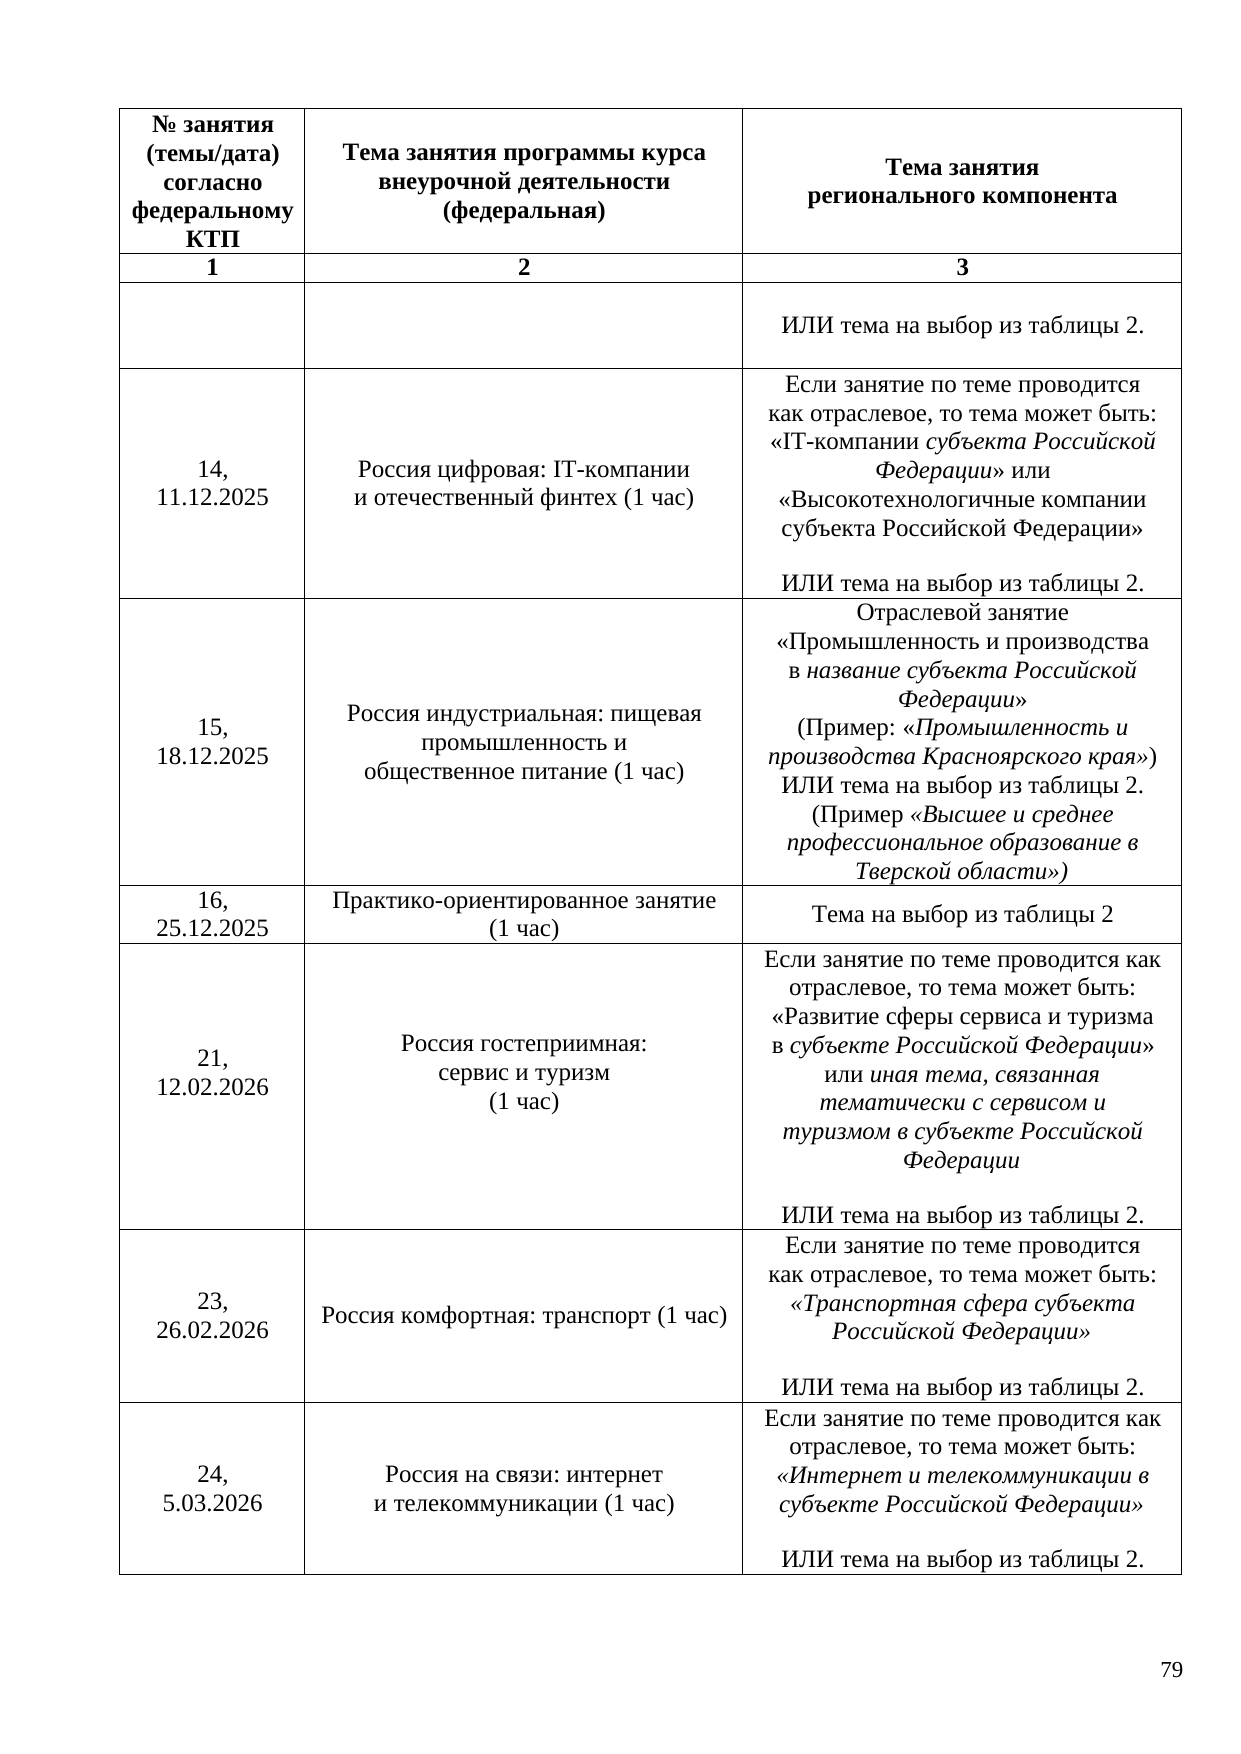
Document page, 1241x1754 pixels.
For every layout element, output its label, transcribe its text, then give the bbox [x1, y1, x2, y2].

table_cell 21, 12.02.2026 [120, 944, 304, 1229]
table_cell 23, 26.02.2026 [120, 1230, 304, 1402]
table_cell Если занятие по теме проводится как отраслевое, то тема может быть: «Транспортная сфера субъекта Российской Федерации» ИЛИ тема на выбор из таблицы 2. [743, 1230, 1181, 1402]
table_cell Россия комфортная: транспорт (1 час) [305, 1230, 742, 1402]
table_cell 24, 5.03.2026 [120, 1403, 304, 1574]
table_cell [305, 283, 742, 368]
table_header № занятия (темы/дата) согласно федеральному КТП [120, 109, 304, 253]
table_cell Если занятие по теме проводится как отраслевое, то тема может быть: «Интернет и телекоммуникации в субъекте Российской Федерации» ИЛИ тема на выбор из таблицы 2. [743, 1403, 1181, 1574]
table_cell Россия индустриальная: пищевая промышленность и общественное питание (1 час) [305, 599, 742, 885]
table_cell 15, 18.12.2025 [120, 599, 304, 885]
table_cell Россия цифровая: IT-компании и отечественный финтех (1 час) [305, 369, 742, 598]
table_cell 14, 11.12.2025 [120, 369, 304, 598]
table_cell 3 [743, 254, 1181, 282]
table_cell 1 [120, 254, 304, 282]
table_cell Отраслевой занятие «Промышленность и производства в название субъекта Российской Федерации» (Пример: «Промышленность и производства Красноярского края») ИЛИ тема на выбор из таблицы 2. (Пример «Высшее и среднее профессиональное образование в Тверской области») [743, 599, 1181, 885]
table_cell [120, 283, 304, 368]
table_cell Тема на выбор из таблицы 2 [743, 886, 1181, 943]
table_cell Если занятие по теме проводится как отраслевое, то тема может быть: «IT-компании субъекта Российской Федерации» или «Высокотехнологичные компании субъекта Российской Федерации» ИЛИ тема на выбор из таблицы 2. [743, 369, 1181, 598]
table_header Тема занятия регионального компонента [743, 109, 1181, 253]
table_cell Россия гостеприимная: сервис и туризм (1 час) [305, 944, 742, 1229]
table_cell ИЛИ тема на выбор из таблицы 2. [743, 283, 1181, 368]
table_cell Россия на связи: интернет и телекоммуникации (1 час) [305, 1403, 742, 1574]
table_cell Если занятие по теме проводится как отраслевое, то тема может быть: «Развитие сферы сервиса и туризма в субъекте Российской Федерации» или иная тема, связанная тематически с сервисом и туризмом в субъекте Российской Федерации ИЛИ тема на выбор из таблицы 2. [743, 944, 1181, 1229]
table_cell 2 [305, 254, 742, 282]
table_cell 16, 25.12.2025 [120, 886, 304, 943]
table_header Тема занятия программы курса внеурочной деятельности (федеральная) [305, 109, 742, 253]
table_cell Практико-ориентированное занятие (1 час) [305, 886, 742, 943]
